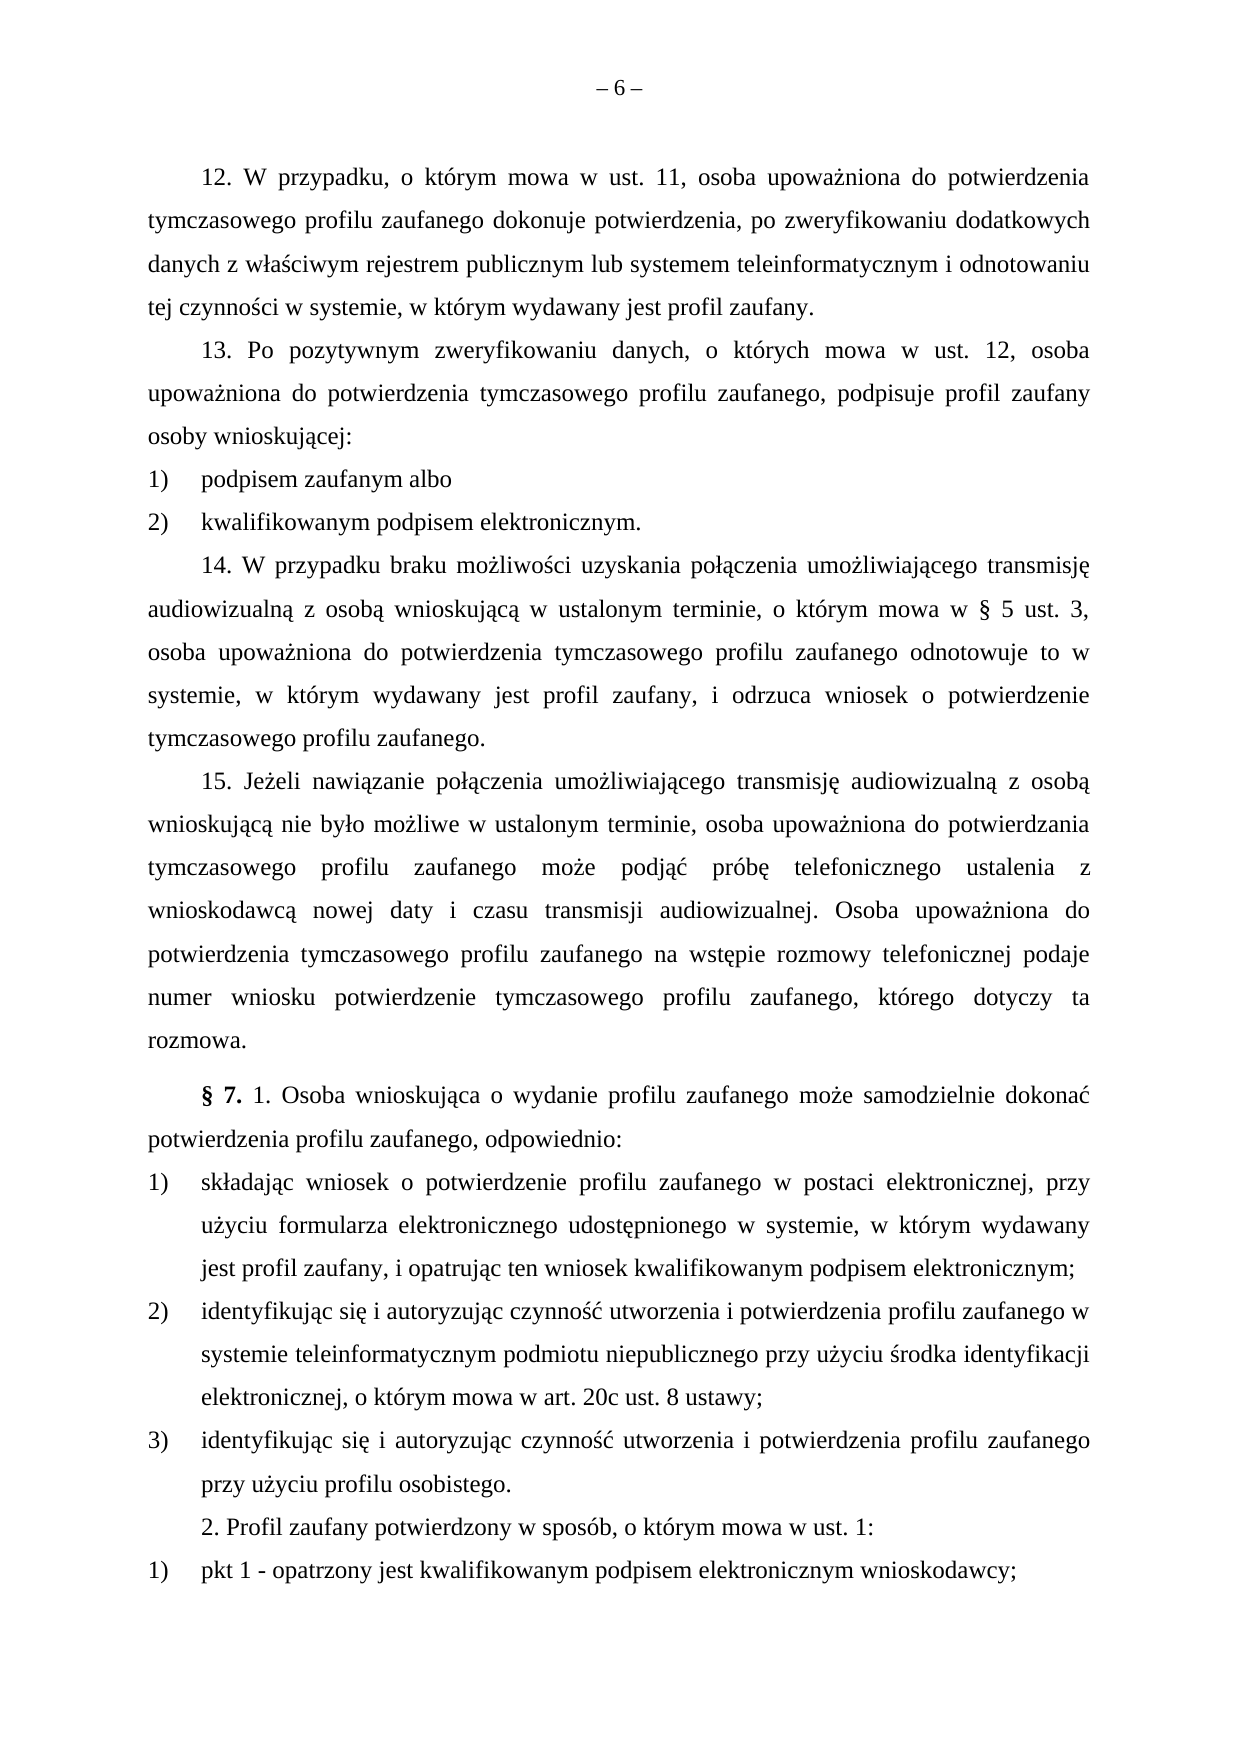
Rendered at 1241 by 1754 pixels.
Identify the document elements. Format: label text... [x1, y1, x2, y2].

text 14. W przypadku braku możliwości uzyskania połączenia umożliwiającego transmisję audiowizualną z osobą wnioskującą w ustalonym terminie, o którym mowa w § 5 ust. 3, osoba upoważniona do potwierdzenia tymczasowego profilu zaufanego odnotowuje to w systemie, w którym wydawany jest profil zaufany, i odrzuca wniosek o potwierdzenie tymczasowego profilu zaufanego. [148, 551, 1091, 752]
text 13. Po pozytywnym zweryfikowaniu danych, o których mowa w ust. 12, osoba upoważniona do potwierdzenia tymczasowego profilu zaufanego, podpisuje profil zaufany osoby wnioskującej: [148, 335, 1091, 450]
text 1) składając wniosek o potwierdzenie profilu zaufanego w postaci elektronicznej, przy użyciu formularza elektronicznego udostępnionego w systemie, w którym wydawany jest profil zaufany, i opatrując ten wniosek kwalifikowanym podpisem elektronicznym; [148, 1167, 1091, 1282]
text 2. Profil zaufany potwierdzony w sposób, o którym mowa w ust. 1: [148, 1512, 1091, 1541]
text 3) identyfikując się i autoryzując czynność utworzenia i potwierdzenia profilu zaufanego przy użyciu profilu osobistego. [148, 1426, 1091, 1497]
text 1) podpisem zaufanym albo [148, 464, 1091, 493]
text 12. W przypadku, o którym mowa w ust. 11, osoba upoważniona do potwierdzenia tymczasowego profilu zaufanego dokonuje potwierdzenia, po zweryfikowaniu dodatkowych danych z właściwym rejestrem publicznym lub systemem teleinformatycznym i odnotowaniu tej czynności w systemie, w którym wydawany jest profil zaufany. [148, 162, 1091, 321]
text 2) kwalifikowanym podpisem elektronicznym. [148, 507, 1091, 536]
text § 7. 1. Osoba wnioskująca o wydanie profilu zaufanego może samodzielnie dokonać potwierdzenia profilu zaufanego, odpowiednio: [148, 1081, 1091, 1152]
text 2) identyfikując się i autoryzując czynność utworzenia i potwierdzenia profilu zaufanego w systemie teleinformatycznym podmiotu niepublicznego przy użyciu środka identyfikacji elektronicznej, o którym mowa w art. 20c ust. 8 ustawy; [148, 1296, 1091, 1411]
text 15. Jeżeli nawiązanie połączenia umożliwiającego transmisję audiowizualną z osobą wnioskującą nie było możliwe w ustalonym terminie, osoba upoważniona do potwierdzania tymczasowego profilu zaufanego może podjąć próbę telefonicznego ustalenia z wnioskodawcą nowej daty i czasu transmisji audiowizualnej. Osoba upoważniona do potwierdzenia tymczasowego profilu zaufanego na wstępie rozmowy telefonicznej podaje numer wniosku potwierdzenie tymczasowego profilu zaufanego, którego dotyczy ta rozmowa. [148, 766, 1091, 1054]
text 1) pkt 1 - opatrzony jest kwalifikowanym podpisem elektronicznym wnioskodawcy; [148, 1555, 1091, 1584]
